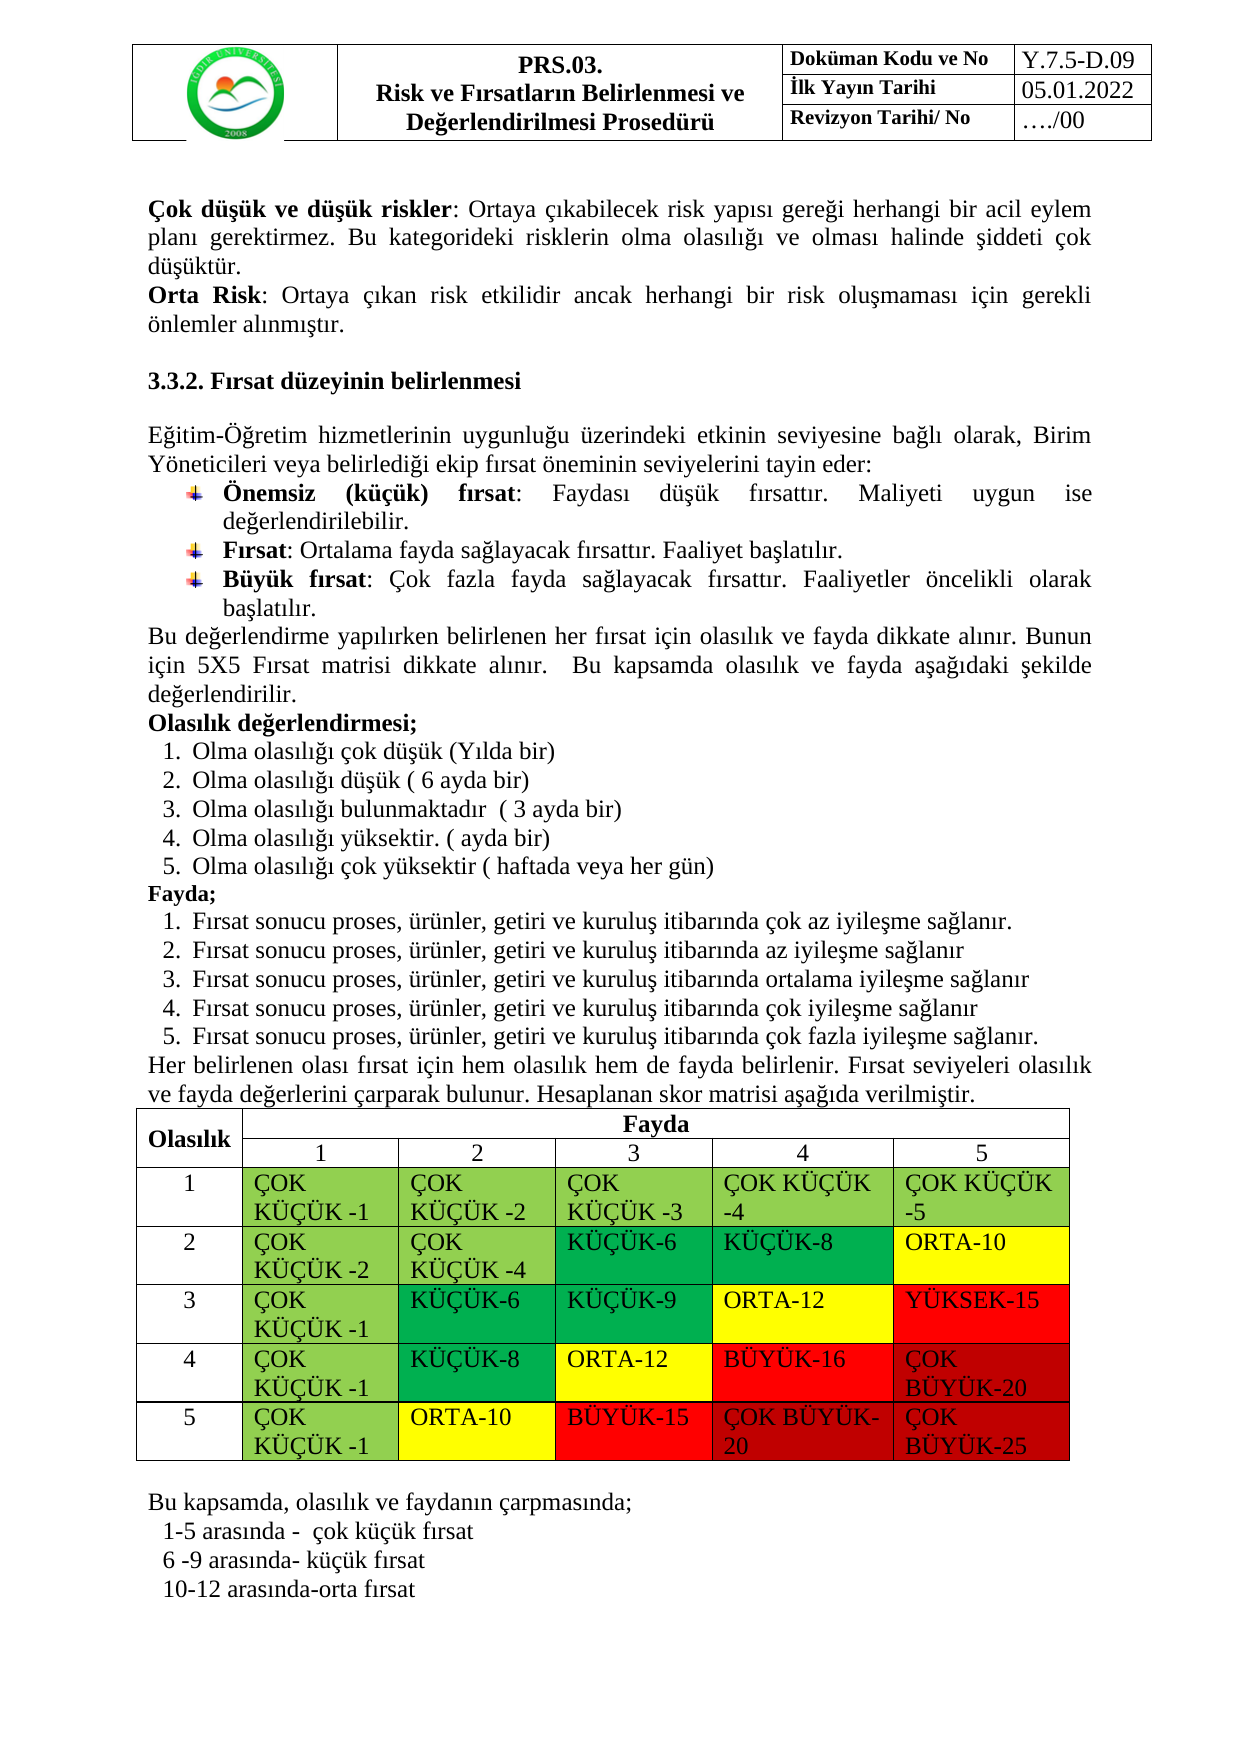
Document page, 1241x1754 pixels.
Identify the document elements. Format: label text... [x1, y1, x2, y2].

list Büyük fırsat: Çok fazla fayda sağlayacak fırsattır. Faaliyetler öncelikli olarak başlatılır. [185, 564, 1093, 621]
table_cell ORTA-10 [894, 1227, 1069, 1284]
text Bu kapsamda, olasılık ve faydanın çarpmasında; [148, 1487, 1093, 1516]
table_cell 2 [399, 1139, 555, 1167]
text Olasılık değerlendirmesi; [148, 708, 1093, 736]
table_cell ÇOK BÜYÜK-20 [894, 1344, 1069, 1401]
table_cell ÇOK BÜYÜK-20 [713, 1403, 893, 1460]
table_cell 1 [243, 1139, 398, 1167]
text Bu değerlendirme yapılırken belirlenen her fırsat için olasılık ve fayda dikkate alınır. Bunun için 5X5 Fırsat matrisi dikkate alınır. Bu kapsamda olasılık ve fayda aşağıdaki şekilde değerlendirilir. [148, 621, 1093, 708]
list Fırsat sonucu proses, ürünler, getiri ve kuruluş itibarında az iyileşme sağlanır [162, 935, 1093, 964]
list Fırsat sonucu proses, ürünler, getiri ve kuruluş itibarında çok fazla iyileşme sağlanır. [162, 1021, 1093, 1050]
table_cell ORTA-12 [556, 1344, 712, 1401]
table_cell ÇOK BÜYÜK-25 [894, 1403, 1069, 1460]
table_cell 5 [894, 1139, 1069, 1167]
list Olma olasılığı düşük ( 6 ayda bir) [162, 765, 1093, 794]
table_cell YÜKSEK-15 [894, 1285, 1069, 1343]
table_cell ORTA-12 [713, 1285, 893, 1343]
table_cell ÇOK KÜÇÜK -1 [243, 1344, 398, 1401]
table_cell 3 [137, 1285, 242, 1343]
table_cell ÇOK KÜÇÜK -1 [243, 1285, 398, 1343]
table_cell ORTA-10 [399, 1403, 555, 1460]
table_header Olasılık [137, 1109, 242, 1167]
list Olma olasılığı çok yüksektir ( haftada veya her gün) [162, 851, 1093, 880]
list Olma olasılığı bulunmaktadır ( 3 ayda bir) [162, 794, 1093, 823]
table_header Fayda [243, 1109, 1069, 1137]
table_cell ÇOK KÜÇÜK -3 [556, 1168, 712, 1226]
text 6 -9 arasında- küçük fırsat [148, 1545, 1093, 1574]
table_cell 1 [137, 1168, 242, 1226]
list Olma olasılığı çok düşük (Yılda bir) [162, 736, 1093, 765]
table_cell ÇOK KÜÇÜK -4 [399, 1227, 555, 1284]
table_cell 4 [137, 1344, 242, 1401]
text Fayda; [148, 880, 1093, 906]
table_cell ÇOK KÜÇÜK -4 [713, 1168, 893, 1226]
table_cell KÜÇÜK-8 [399, 1344, 555, 1401]
text 1-5 arasında - çok küçük fırsat [148, 1516, 1093, 1545]
table_cell ÇOK KÜÇÜK -2 [399, 1168, 555, 1226]
table_cell ÇOK KÜÇÜK -5 [894, 1168, 1069, 1226]
text Çok düşük ve düşük riskler: Ortaya çıkabilecek risk yapısı gereği herhangi bir acil eylem planı gerektirmez. Bu kategorideki risklerin olma olasılığı ve olması halinde şiddeti çok düşüktür. [148, 194, 1093, 280]
picture [186, 541, 203, 559]
table_cell ÇOK KÜÇÜK -1 [243, 1403, 398, 1460]
text Orta Risk: Ortaya çıkan risk etkilidir ancak herhangi bir risk oluşmaması için gerekli önlemler alınmıştır. [148, 280, 1093, 337]
text Her belirlenen olası fırsat için hem olasılık hem de fayda belirlenir. Fırsat seviyeleri olasılık ve fayda değerlerini çarparak bulunur. Hesaplanan skor matrisi aşağıda verilmiştir. [148, 1050, 1093, 1108]
table_cell KÜÇÜK-6 [556, 1227, 712, 1284]
text 3.3.2. Fırsat düzeyinin belirlenmesi [148, 366, 1093, 395]
table_cell 4 [713, 1139, 893, 1167]
list Fırsat sonucu proses, ürünler, getiri ve kuruluş itibarında ortalama iyileşme sağlanır [162, 964, 1093, 993]
table_cell KÜÇÜK-8 [713, 1227, 893, 1284]
list Fırsat sonucu proses, ürünler, getiri ve kuruluş itibarında çok az iyileşme sağlanır. [162, 906, 1093, 935]
picture [186, 45, 285, 141]
table_cell ÇOK KÜÇÜK -2 [243, 1227, 398, 1284]
picture [186, 484, 203, 501]
table_cell 3 [556, 1139, 712, 1167]
table_cell 5 [137, 1403, 242, 1460]
table_cell BÜYÜK-15 [556, 1403, 712, 1460]
picture [186, 570, 203, 588]
table_cell BÜYÜK-16 [713, 1344, 893, 1401]
text 10-12 arasında-orta fırsat [162, 1574, 1093, 1602]
table_cell 2 [137, 1227, 242, 1284]
list Olma olasılığı yüksektir. ( ayda bir) [162, 823, 1093, 851]
text Eğitim-Öğretim hizmetlerinin uygunluğu üzerindeki etkinin seviyesine bağlı olarak, Birim Yöneticileri veya belirlediği ekip fırsat öneminin seviyelerini tayin eder: [148, 420, 1093, 478]
table_cell KÜÇÜK-9 [556, 1285, 712, 1343]
list Fırsat sonucu proses, ürünler, getiri ve kuruluş itibarında çok iyileşme sağlanır [162, 993, 1093, 1021]
list Fırsat: Ortalama fayda sağlayacak fırsattır. Faaliyet başlatılır. [185, 535, 1093, 564]
table_cell KÜÇÜK-6 [399, 1285, 555, 1343]
table_cell ÇOK KÜÇÜK -1 [243, 1168, 398, 1226]
list Önemsiz (küçük) fırsat: Faydası düşük fırsattır. Maliyeti uygun ise değerlendirilebilir. [185, 478, 1093, 535]
